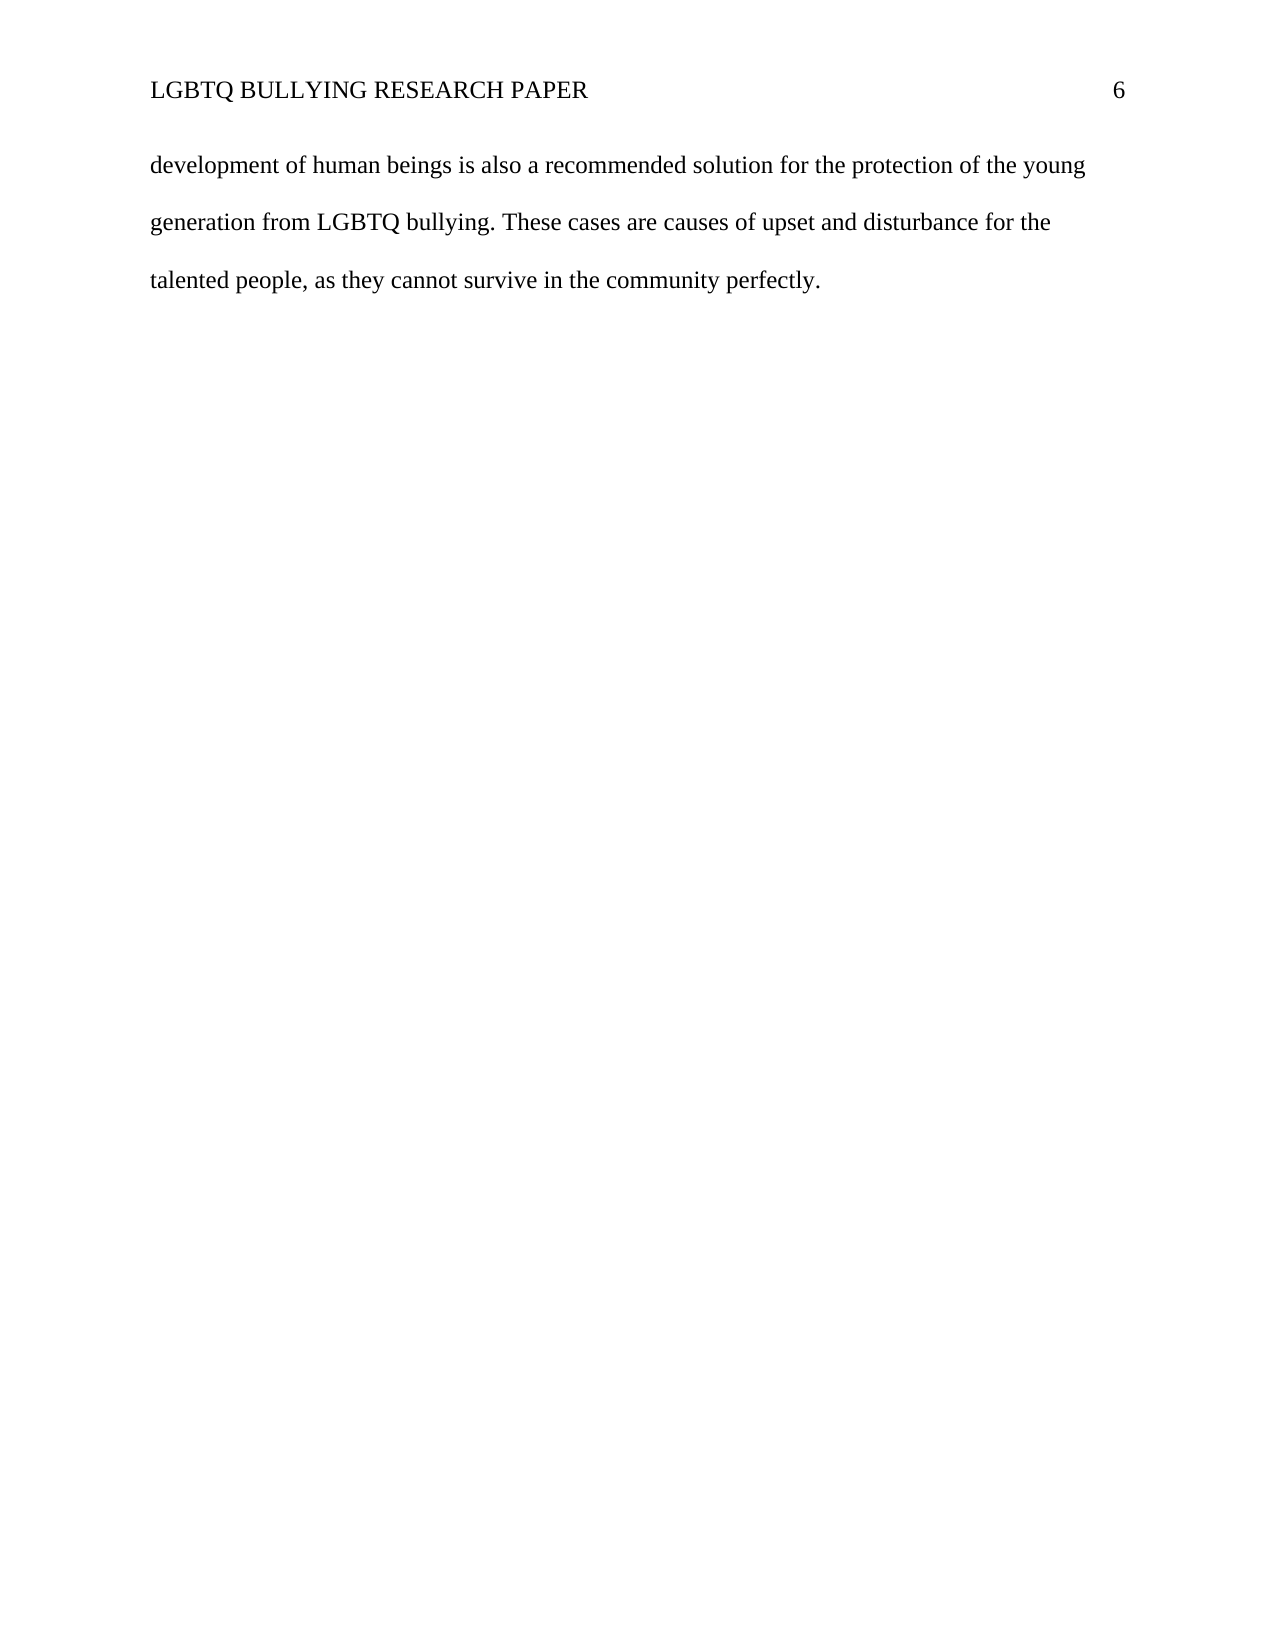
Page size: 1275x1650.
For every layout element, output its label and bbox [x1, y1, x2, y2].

text [150, 150, 1125, 294]
